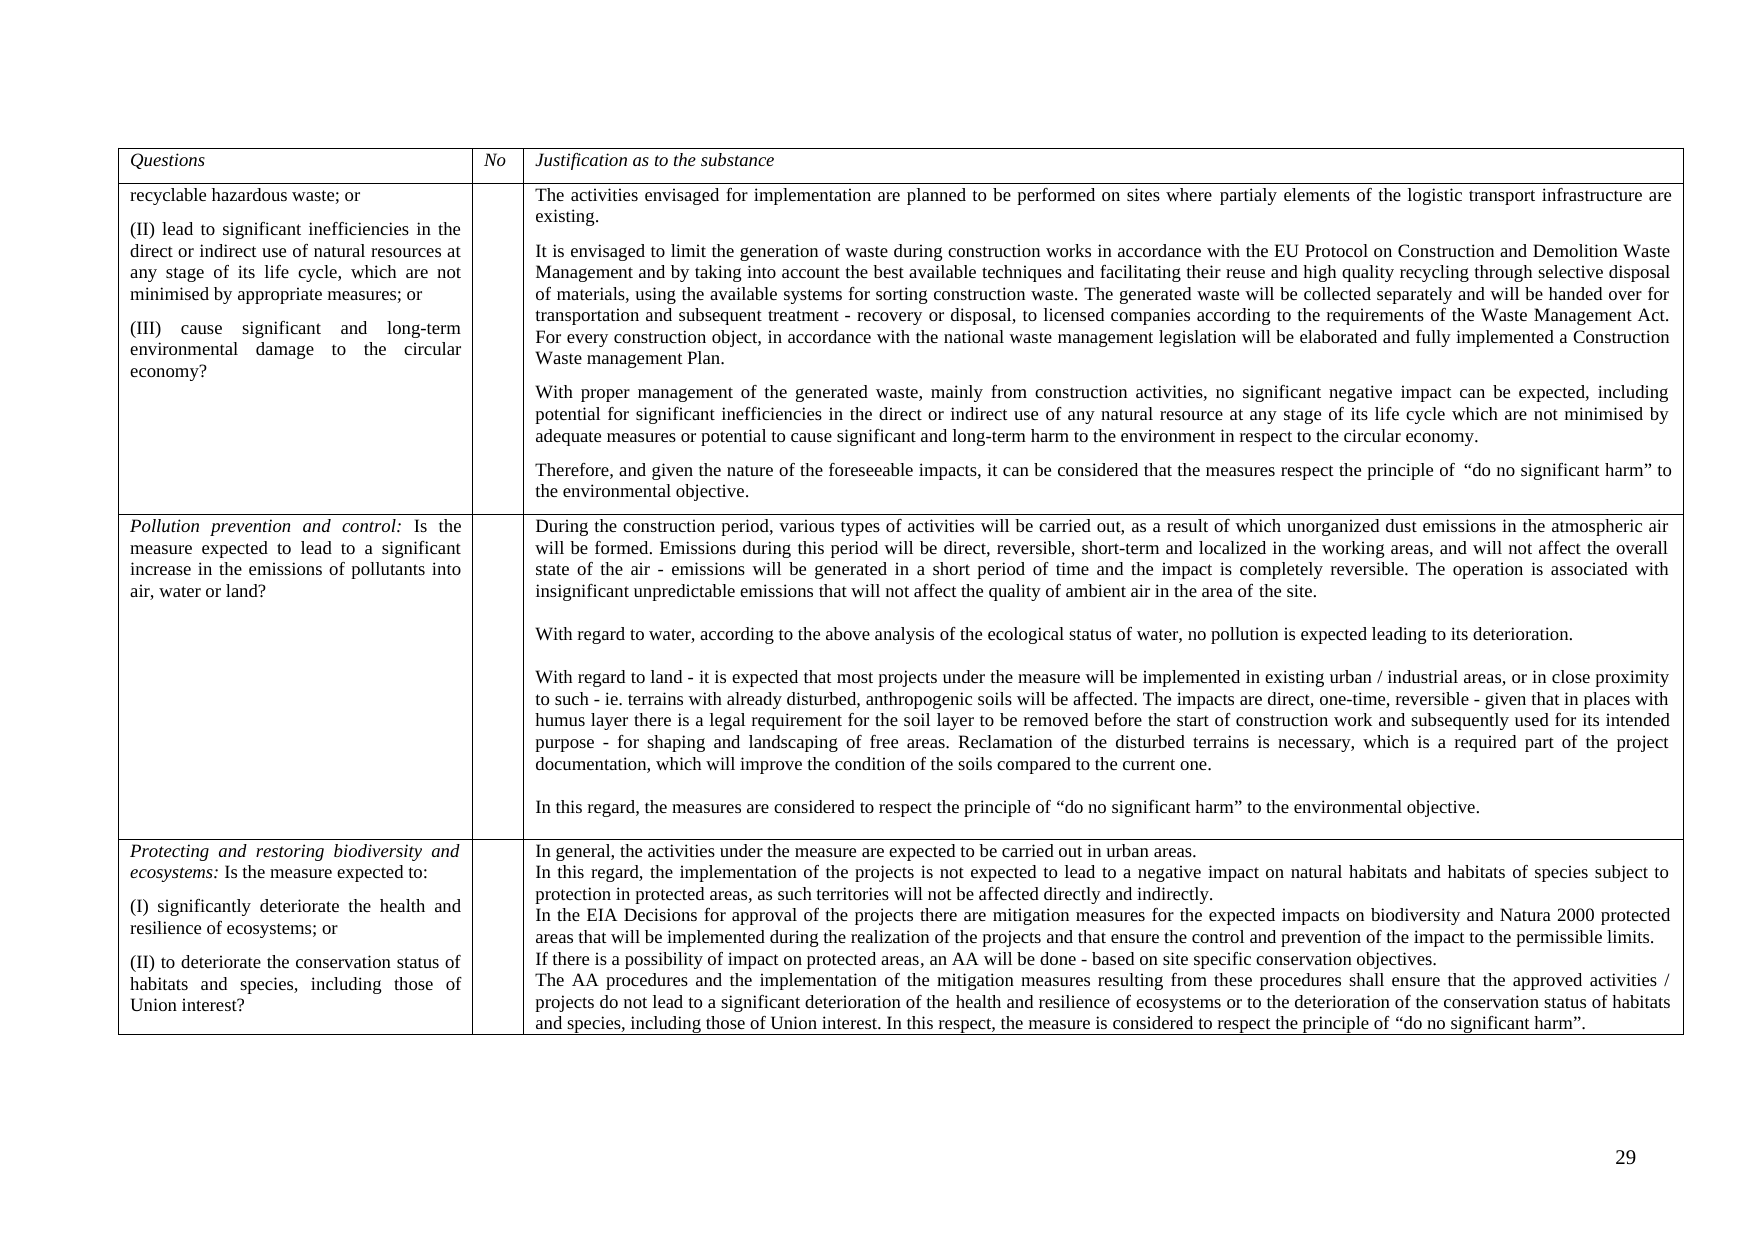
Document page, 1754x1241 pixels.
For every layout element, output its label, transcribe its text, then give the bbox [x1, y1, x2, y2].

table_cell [119, 184, 472, 514]
table_cell [473, 515, 523, 839]
table_header Questions [119, 149, 472, 183]
table_cell Х [473, 184, 523, 514]
table_cell During the construction period, various types of activities will be carried out, as a result of which unorganized dust emissions in the atmospheric air will be formed. Emissions during this period will be direct, reversible, short-term and localized in the working areas, and will not affect the overall state of the air - emissions will be generated in a short period of time and the impact is completely reversible. The operation is associated with insignificant unpredictable emissions that will not affect the quality of ambient air in the area of ​​the site. With regard to water, according to the above analysis of the ecological status of water, no pollution is expected leading to its deterioration. With regard to land - it is expected that most projects under the measure will be implemented in existing urban / industrial areas, or in close proximity to such - ie. terrains with already disturbed, anthropogenic soils will be affected. The impacts are direct, one-time, reversible - given that in places with humus layer there is a legal requirement for the soil layer to be removed before the start of construction work and subsequently used for its intended purpose - for shaping and landscaping of free areas. Reclamation of the disturbed terrains is necessary, which is a required part of the project documentation, which will improve the condition of the soils compared to the current one. In this regard, the measures are considered to respect the principle of “do no significant harm” to the environmental objective. [524, 515, 1683, 839]
table_header No [473, 149, 523, 183]
table_cell In general, the activities under the measure are expected to be carried out in urban areas. In this regard, the implementation of the projects is not expected to lead to a negative impact on natural habitats and habitats of species subject to protection in protected areas, as such territories will not be affected directly and indirectly. In the EIA Decisions for approval of the projects there are mitigation measures for the expected impacts on biodiversity and Natura 2000 protected areas that will be implemented during the realization of the projects and that ensure the control and prevention of the impact to the permissible limits. If there is a possibility of impact on protected areas, an AA will be done - based on site specific conservation objectives. The AA procedures and the implementation of the mitigation measures resulting from these procedures shall ensure that the approved activities / projects do not lead to a significant deterioration of the health and resilience of ecosystems or to the deterioration of the conservation status of habitats and species, including those of Union interest. In this respect, the measure is considered to respect the principle of “do no significant harm”. [524, 840, 1683, 1034]
table_cell Protecting and restoring biodiversity and ecosystems: Is the measure expected to: (I) significantly deteriorate the health and resilience of ecosystems; or (II) to deteriorate the conservation status of habitats and species, including those of Union interest? [119, 840, 472, 1034]
table_cell [473, 840, 523, 1034]
table_cell Pollution prevention and control: Is the measure expected to lead to a significant increase in the emissions of pollutants into air, water or land? [119, 515, 472, 839]
table_header Justification as to the substance [524, 149, 1683, 183]
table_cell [524, 184, 1683, 514]
